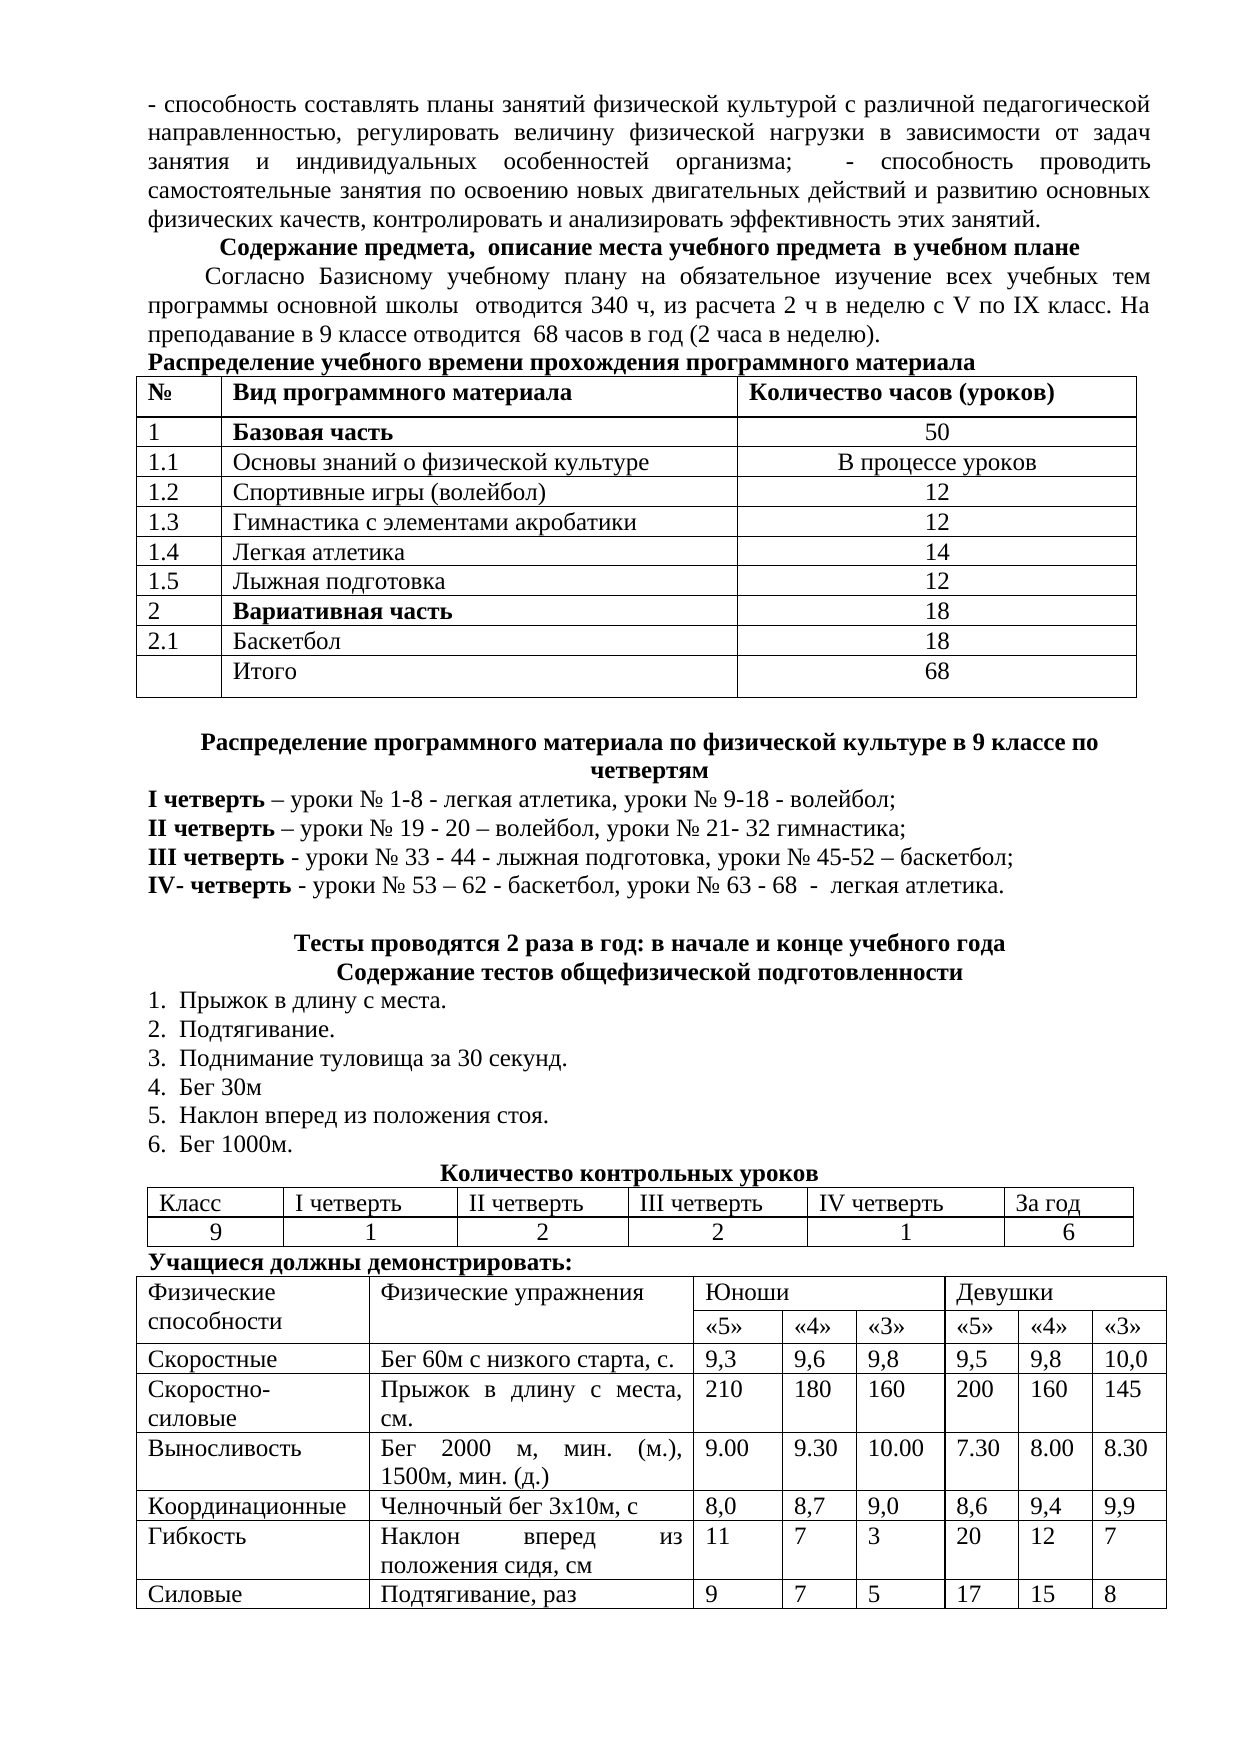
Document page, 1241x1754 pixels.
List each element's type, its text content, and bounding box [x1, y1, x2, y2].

table_cell 210 [694, 1374, 782, 1432]
table_cell Гибкость [137, 1521, 369, 1578]
table_cell 1 [137, 418, 221, 446]
table_cell 9,8 [857, 1344, 944, 1373]
table_cell 1.2 [137, 477, 221, 506]
table_cell [137, 656, 221, 697]
table_cell Легкая атлетика [222, 537, 737, 565]
table_cell 200 [946, 1374, 1018, 1432]
table_cell 6 [1005, 1218, 1133, 1246]
text 6. Бег 1000м. [148, 1129, 1152, 1158]
table_cell 145 [1093, 1374, 1166, 1432]
table_cell Подтягивание, раз [370, 1580, 693, 1608]
table_cell 12 [738, 507, 1136, 536]
table_cell 9,5 [946, 1344, 1018, 1373]
table_cell 50 [738, 418, 1136, 446]
text 4. Бег 30м [148, 1072, 1152, 1100]
table_cell Бег 2000 м, мин. (м.), 1500м, мин. (д.) [370, 1433, 693, 1490]
table_cell 9.30 [783, 1433, 856, 1490]
table_cell 5 [857, 1580, 944, 1608]
text Содержание тестов общефизической подготовленности [148, 957, 1152, 985]
table_cell 17 [946, 1580, 1018, 1608]
text Количество контрольных уроков [148, 1158, 1111, 1187]
table_cell Челночный бег 3х10м, с [370, 1491, 693, 1520]
text Учащиеся должны демонстрировать: [148, 1247, 1152, 1276]
text 1. Прыжок в длину с места. [148, 985, 1152, 1014]
table_header III четверть [629, 1188, 807, 1216]
table_header Юноши [694, 1277, 944, 1310]
text II четверть – уроки № 19 - 20 – волейбол, уроки № 21- 32 гимнастика; [148, 813, 1152, 842]
table_cell 9,4 [1019, 1491, 1092, 1520]
table_cell 8.00 [1019, 1433, 1092, 1490]
table_header Количество часов (уроков) [738, 377, 1136, 416]
text 5. Наклон вперед из положения стоя. [148, 1100, 1152, 1129]
table_cell 68 [738, 656, 1136, 697]
table_cell 18 [738, 596, 1136, 625]
table_header Девушки [946, 1277, 1166, 1310]
text 3. Поднимание туловища за 30 секунд. [148, 1043, 1152, 1072]
table_cell 8,6 [946, 1491, 1018, 1520]
table_cell Выносливость [137, 1433, 369, 1490]
table_cell 18 [738, 626, 1136, 655]
table_cell 180 [783, 1374, 856, 1432]
table_cell Вариативная часть [222, 596, 737, 625]
table_header II четверть [458, 1188, 628, 1216]
table_cell «3» [857, 1311, 944, 1343]
table_header № [137, 377, 221, 416]
text Распределение учебного времени прохождения программного материала [148, 347, 1152, 376]
table_cell 9.00 [694, 1433, 782, 1490]
table_cell Баскетбол [222, 626, 737, 655]
table_header Физические способности [137, 1277, 369, 1343]
table_cell Силовые [137, 1580, 369, 1608]
table_cell «3» [1093, 1311, 1166, 1343]
table_cell 9,0 [857, 1491, 944, 1520]
text I четверть – уроки № 1-8 - легкая атлетика, уроки № 9-18 - волейбол; [148, 784, 1152, 813]
table_cell 2.1 [137, 626, 221, 655]
table_cell 9,6 [783, 1344, 856, 1373]
table_cell Бег 60м с низкого старта, с. [370, 1344, 693, 1373]
table_header За год [1005, 1188, 1133, 1216]
table_cell Скоростные [137, 1344, 369, 1373]
text 2. Подтягивание. [148, 1014, 1152, 1043]
table_cell 1 [808, 1218, 1004, 1246]
table_cell 8,7 [783, 1491, 856, 1520]
table_cell 12 [1019, 1521, 1092, 1578]
text IV- четверть - уроки № 53 – 62 - баскетбол, уроки № 63 - 68 - легкая атлетика. [148, 870, 1152, 899]
table_cell Прыжок в длину с места, см. [370, 1374, 693, 1432]
table_cell 8 [1093, 1580, 1166, 1608]
table_cell Базовая часть [222, 418, 737, 446]
table_cell 2 [458, 1218, 628, 1246]
table_cell Гимнастика с элементами акробатики [222, 507, 737, 536]
table_cell 11 [694, 1521, 782, 1578]
table_cell 9 [694, 1580, 782, 1608]
table_cell 20 [946, 1521, 1018, 1578]
table_cell 1.3 [137, 507, 221, 536]
table_cell Координационные [137, 1491, 369, 1520]
table_cell 7 [783, 1521, 856, 1578]
table_header I четверть [284, 1188, 457, 1216]
table_cell 7 [1093, 1521, 1166, 1578]
table_cell Наклон вперед из положения сидя, см [370, 1521, 693, 1578]
table_cell 9,8 [1019, 1344, 1092, 1373]
table_cell 3 [857, 1521, 944, 1578]
table_cell 1.4 [137, 537, 221, 565]
table_cell 12 [738, 477, 1136, 506]
text - способность составлять планы занятий физической культурой с различной педагогической направленностью, регулировать величину физической нагрузки в зависимости от задач занятия и индивидуальных особенностей организма; - способность проводить самостоятельные занятия по освоению новых двигательных действий и развитию основных физических качеств, контролировать и анализировать эффективность этих занятий. [148, 89, 1152, 232]
text Согласно Базисному учебному плану на обязательное изучение всех учебных тем программы основной школы отводится 340 ч, из расчета 2 ч в неделю с V по IX класс. На преподавание в 9 классе отводится 68 часов в год (2 часа в неделю). [148, 261, 1152, 347]
table_cell 12 [738, 566, 1136, 595]
table_cell 1.1 [137, 447, 221, 476]
table_header IV четверть [808, 1188, 1004, 1216]
table_cell 2 [137, 596, 221, 625]
table_cell Лыжная подготовка [222, 566, 737, 595]
table_cell 160 [857, 1374, 944, 1432]
table_header Физические упражнения [370, 1277, 693, 1343]
table_cell 10,0 [1093, 1344, 1166, 1373]
table_cell Скоростно-силовые [137, 1374, 369, 1432]
table_cell 1 [284, 1218, 457, 1246]
table_cell 7.30 [946, 1433, 1018, 1490]
table_cell 8,0 [694, 1491, 782, 1520]
table_cell 10.00 [857, 1433, 944, 1490]
table_cell «5» [694, 1311, 782, 1343]
table_cell 15 [1019, 1580, 1092, 1608]
text Распределение программного материала по физической культуре в 9 классе по четвертям [148, 727, 1152, 784]
table_header Класс [148, 1188, 283, 1216]
table_cell «5» [946, 1311, 1018, 1343]
table_cell 9,9 [1093, 1491, 1166, 1520]
text Содержание предмета, описание места учебного предмета в учебном плане [148, 232, 1152, 261]
table_cell 9,3 [694, 1344, 782, 1373]
table_cell В процессе уроков [738, 447, 1136, 476]
table_cell Основы знаний о физической культуре [222, 447, 737, 476]
table_cell 2 [629, 1218, 807, 1246]
table_cell «4» [783, 1311, 856, 1343]
table_cell 14 [738, 537, 1136, 565]
table_cell 7 [783, 1580, 856, 1608]
table_cell 9 [148, 1218, 283, 1246]
table_cell 1.5 [137, 566, 221, 595]
table_cell Итого [222, 656, 737, 697]
table_cell Спортивные игры (волейбол) [222, 477, 737, 506]
table_header Вид программного материала [222, 377, 737, 416]
table_cell «4» [1019, 1311, 1092, 1343]
table_cell 160 [1019, 1374, 1092, 1432]
text III четверть - уроки № 33 - 44 - лыжная подготовка, уроки № 45-52 – баскетбол; [148, 842, 1152, 870]
table_cell 8.30 [1093, 1433, 1166, 1490]
text Тесты проводятся 2 раза в год: в начале и конце учебного года [148, 928, 1152, 957]
